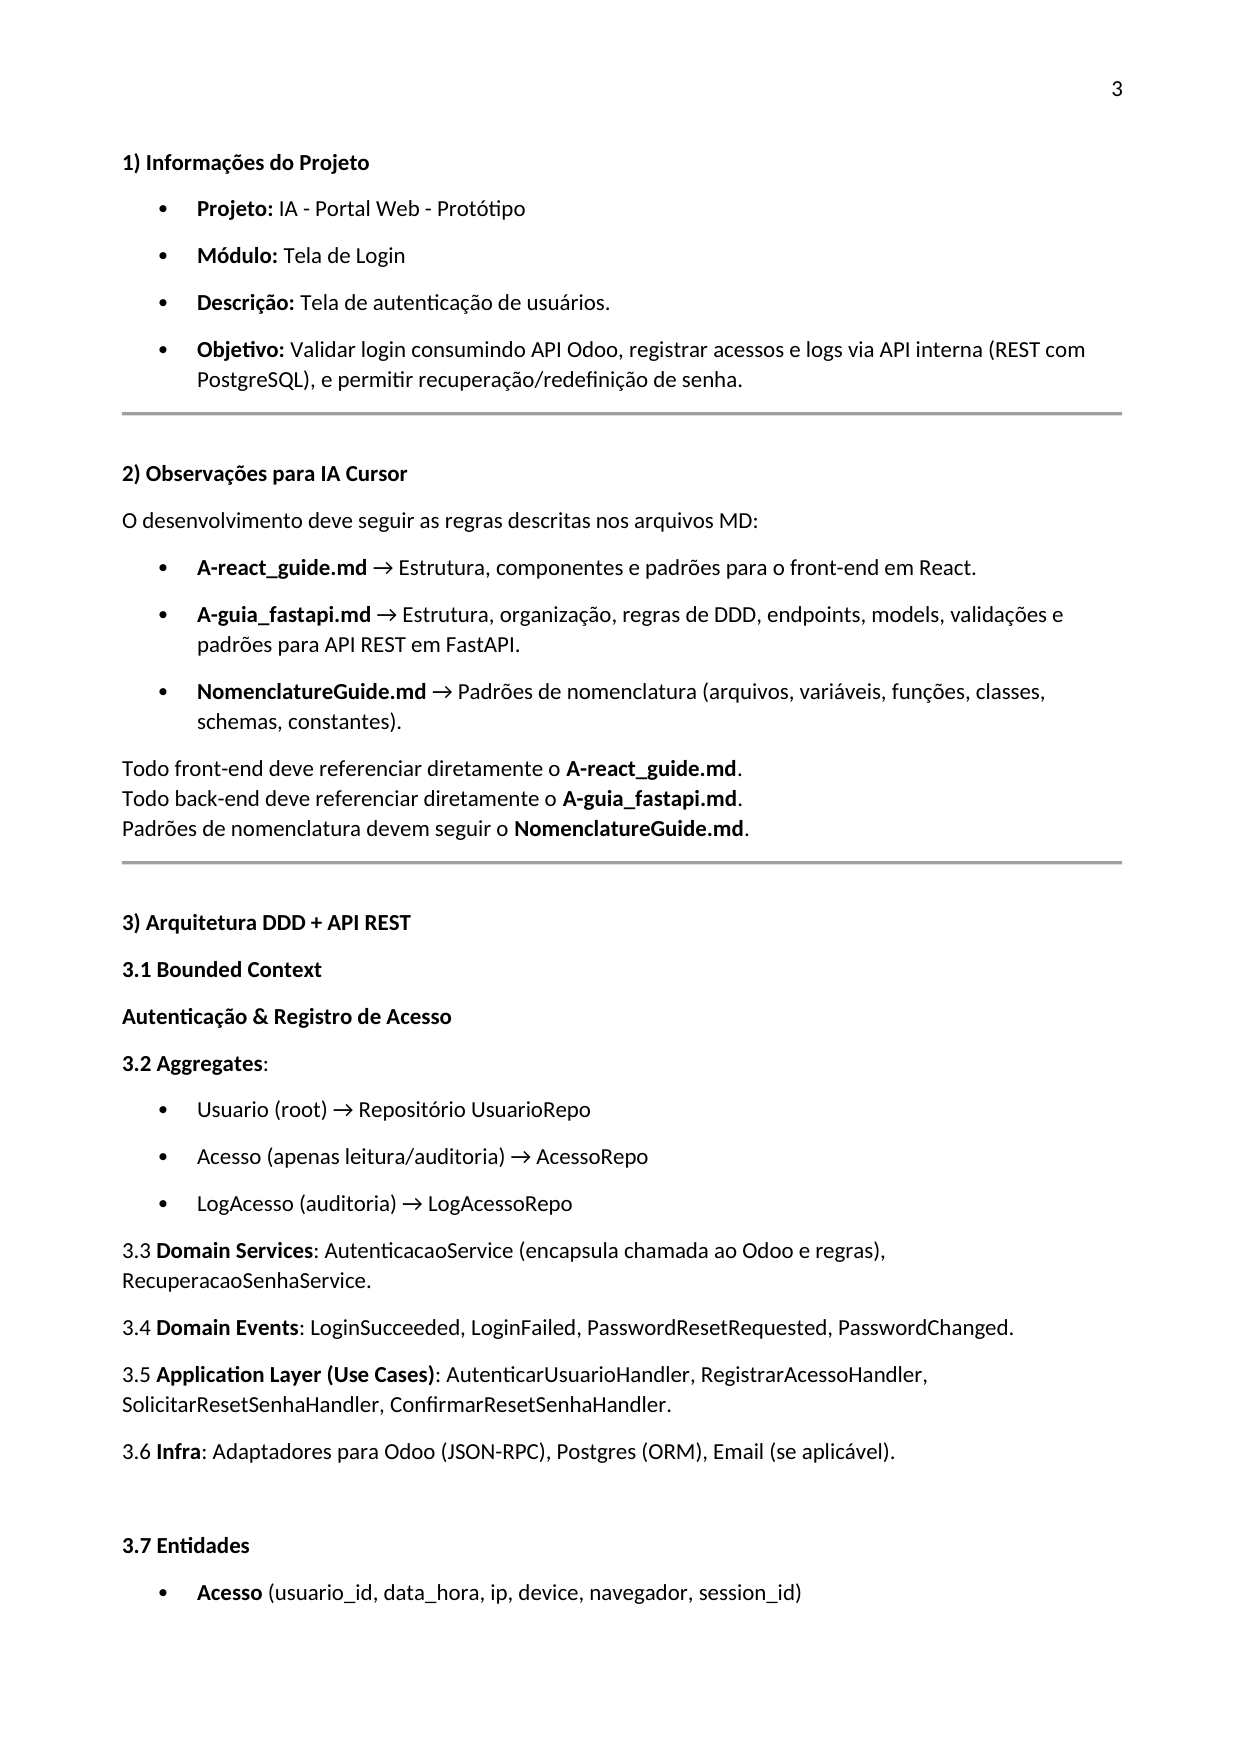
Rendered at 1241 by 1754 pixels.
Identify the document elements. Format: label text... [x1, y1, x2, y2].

text Todo front-end deve referenciar diretamente o A-react_guide.md. Todo back-end deve referenciar diretamente o A-guia_fastapi.md. Padrões de nomenclatura devem seguir o NomenclatureGuide.md. [122, 754, 1122, 842]
text Autenticação & Registro de Acesso [122, 1002, 1122, 1030]
list Módulo: Tela de Login [159, 241, 1122, 269]
text 3.4 Domain Events: LoginSucceeded, LoginFailed, PasswordResetRequested, PasswordChanged. [122, 1313, 1122, 1341]
text 3.7 Entidades [122, 1531, 1122, 1559]
list NomenclatureGuide.md → Padrões de nomenclatura (arquivos, variáveis, funções, classes, schemas, constantes). [159, 677, 1122, 735]
text 3.6 Infra: Adaptadores para Odoo (JSON-RPC), Postgres (ORM), Email (se aplicável). [122, 1437, 1122, 1465]
list Projeto: IA - Portal Web - Protótipo [159, 194, 1122, 222]
subtitle 2) Observações para IA Cursor [122, 459, 1122, 487]
text 3.1 Bounded Context [122, 955, 1122, 983]
list A-guia_fastapi.md → Estrutura, organização, regras de DDD, endpoints, models, validações e padrões para API REST em FastAPI. [159, 600, 1122, 658]
list Usuario (root) → Repositório UsuarioRepo [159, 1096, 1122, 1123]
list A-react_guide.md → Estrutura, componentes e padrões para o front-end em React. [159, 553, 1122, 581]
list Descrição: Tela de autenticação de usuários. [159, 288, 1122, 316]
list Objetivo: Validar login consumindo API Odoo, registrar acessos e logs via API interna (REST com PostgreSQL), e permitir recuperação/redefinição de senha. [159, 335, 1122, 393]
text 3.5 Application Layer (Use Cases): AutenticarUsuarioHandler, RegistrarAcessoHandler, SolicitarResetSenhaHandler, ConfirmarResetSenhaHandler. [122, 1360, 1122, 1418]
list Acesso (usuario_id, data_hora, ip, device, navegador, session_id) [159, 1578, 1122, 1606]
list LogAcesso (auditoria) → LogAcessoRepo [159, 1189, 1122, 1217]
list Acesso (apenas leitura/auditoria) → AcessoRepo [159, 1142, 1122, 1170]
text O desenvolvimento deve seguir as regras descritas nos arquivos MD: [122, 506, 1122, 534]
text 3.2 Aggregates: [122, 1049, 1122, 1077]
subtitle 1) Informações do Projeto [122, 148, 1122, 176]
subtitle 3) Arquitetura DDD + API REST [122, 908, 1122, 936]
text 3.3 Domain Services: AutenticacaoService (encapsula chamada ao Odoo e regras), RecuperacaoSenhaService. [122, 1236, 1122, 1294]
